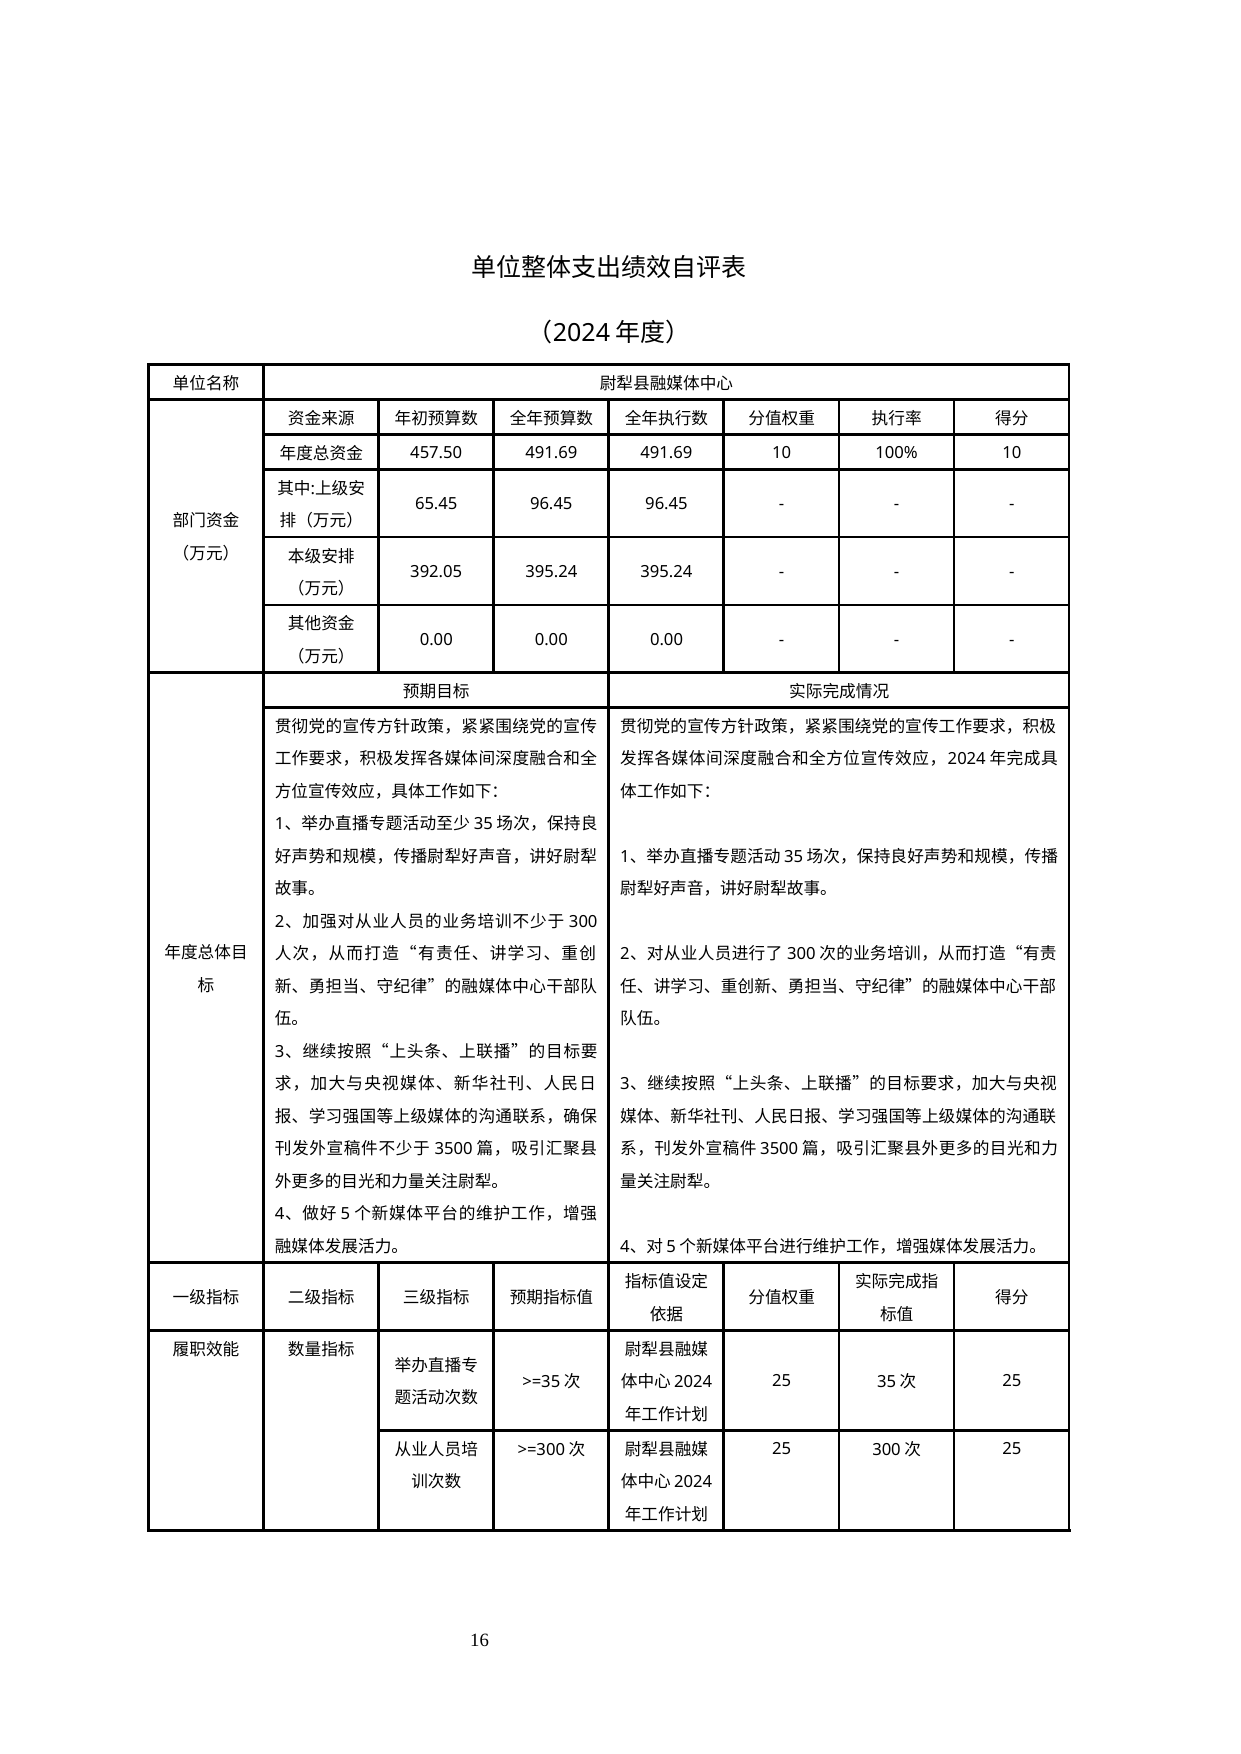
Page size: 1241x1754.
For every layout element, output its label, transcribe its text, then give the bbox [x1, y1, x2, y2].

table_cell 实际完成情况 [610, 674, 1068, 706]
table_cell 457.50 [380, 436, 492, 468]
table_cell 395.24 [495, 538, 607, 603]
table_cell 100% [840, 436, 953, 468]
table_cell 395.24 [610, 538, 722, 603]
table_cell 履职效能 [150, 1332, 262, 1529]
table_cell >=300次 [495, 1432, 607, 1529]
table_cell - [725, 606, 838, 671]
table_cell - [725, 471, 838, 536]
table_cell 96.45 [495, 471, 607, 536]
table_cell - [840, 538, 953, 603]
table_cell 资金来源 [265, 401, 377, 433]
table_cell 25 [955, 1432, 1068, 1529]
table_cell 预期目标 [265, 674, 607, 706]
table_cell - [955, 538, 1068, 603]
table_cell 25 [725, 1332, 838, 1429]
table_cell 贯彻党的宣传方针政策，紧紧围绕党的宣传工作要求，积极发挥各媒体间深度融合和全方位宣传效应，具体工作如下： 1、举办直播专题活动至少35场次，保持良好声势和规模，传播尉犁好声音，讲好尉犁故事。 2、加强对从业人员的业务培训不少于300人次，从而打造“有责任、讲学习、重创新、勇担当、守纪律”的融媒体中心干部队伍。 3、继续按照“上头条、上联播”的目标要求，加大与央视媒体、新华社刊、人民日报、学习强国等上级媒体的沟通联系，确保刊发外宣稿件不少于3500篇，吸引汇聚县外更多的目光和力量关注尉犁。 4、做好5个新媒体平台的维护工作，增强融媒体发展活力。 [265, 709, 607, 1261]
table_cell 10 [955, 436, 1068, 468]
table_cell 392.05 [380, 538, 492, 603]
table_cell 300次 [840, 1432, 953, 1529]
table_cell 其中:上级安排（万元） [265, 471, 377, 536]
table_cell 65.45 [380, 471, 492, 536]
table_cell 尉犁县融媒体中心 [265, 366, 1068, 398]
table_cell 35次 [840, 1332, 953, 1429]
table_cell 0.00 [495, 606, 607, 671]
table_cell 本级安排（万元） [265, 538, 377, 603]
table_cell 年度总体目标 [150, 674, 262, 1261]
table_cell 25 [955, 1332, 1068, 1429]
table_cell 部门资金（万元） [150, 401, 262, 671]
table_cell 0.00 [380, 606, 492, 671]
table_cell 25 [725, 1432, 838, 1529]
table_cell 数量指标 [265, 1332, 377, 1529]
table_cell 从业人员培训次数 [380, 1432, 492, 1529]
table_cell - [955, 606, 1068, 671]
table_cell 三级指标 [380, 1264, 492, 1329]
table_cell 491.69 [610, 436, 722, 468]
table_cell 10 [725, 436, 838, 468]
table_cell 96.45 [610, 471, 722, 536]
table_cell 得分 [955, 401, 1068, 433]
table_cell - [725, 538, 838, 603]
table_cell 全年执行数 [610, 401, 722, 433]
table_cell 一级指标 [150, 1264, 262, 1329]
table_cell （2024年度） [148, 298, 1069, 363]
table_cell 实际完成指标值 [840, 1264, 953, 1329]
table_cell 贯彻党的宣传方针政策，紧紧围绕党的宣传工作要求，积极发挥各媒体间深度融合和全方位宣传效应，2024年完成具体工作如下： 1、举办直播专题活动35场次，保持良好声势和规模，传播尉犁好声音，讲好尉犁故事。 2、对从业人员进行了300次的业务培训，从而打造“有责任、讲学习、重创新、勇担当、守纪律”的融媒体中心干部队伍。 3、继续按照“上头条、上联播”的目标要求，加大与央视媒体、新华社刊、人民日报、学习强国等上级媒体的沟通联系，刊发外宣稿件3500篇，吸引汇聚县外更多的目光和力量关注尉犁。 4、对5个新媒体平台进行维护工作，增强媒体发展活力。 [610, 709, 1068, 1261]
table_cell 年初预算数 [380, 401, 492, 433]
table_cell 执行率 [840, 401, 953, 433]
table_cell 其他资金（万元） [265, 606, 377, 671]
table_cell 二级指标 [265, 1264, 377, 1329]
table_cell 尉犁县融媒体中心2024年工作计划 [610, 1432, 722, 1529]
table_cell - [840, 606, 953, 671]
table_header 单位整体支出绩效自评表 [148, 233, 1069, 298]
table_cell 指标值设定依据 [610, 1264, 722, 1329]
table_cell 491.69 [495, 436, 607, 468]
table_cell - [840, 471, 953, 536]
table_cell 年度总资金 [265, 436, 377, 468]
table_cell 0.00 [610, 606, 722, 671]
table_cell 分值权重 [725, 401, 838, 433]
table_cell 全年预算数 [495, 401, 607, 433]
table_cell - [955, 471, 1068, 536]
table_cell 举办直播专题活动次数 [380, 1332, 492, 1429]
table_cell 预期指标值 [495, 1264, 607, 1329]
table_cell >=35次 [495, 1332, 607, 1429]
table_cell 分值权重 [725, 1264, 838, 1329]
table_cell 尉犁县融媒体中心2024年工作计划 [610, 1332, 722, 1429]
table_cell 单位名称 [150, 366, 262, 398]
table_cell 得分 [955, 1264, 1068, 1329]
